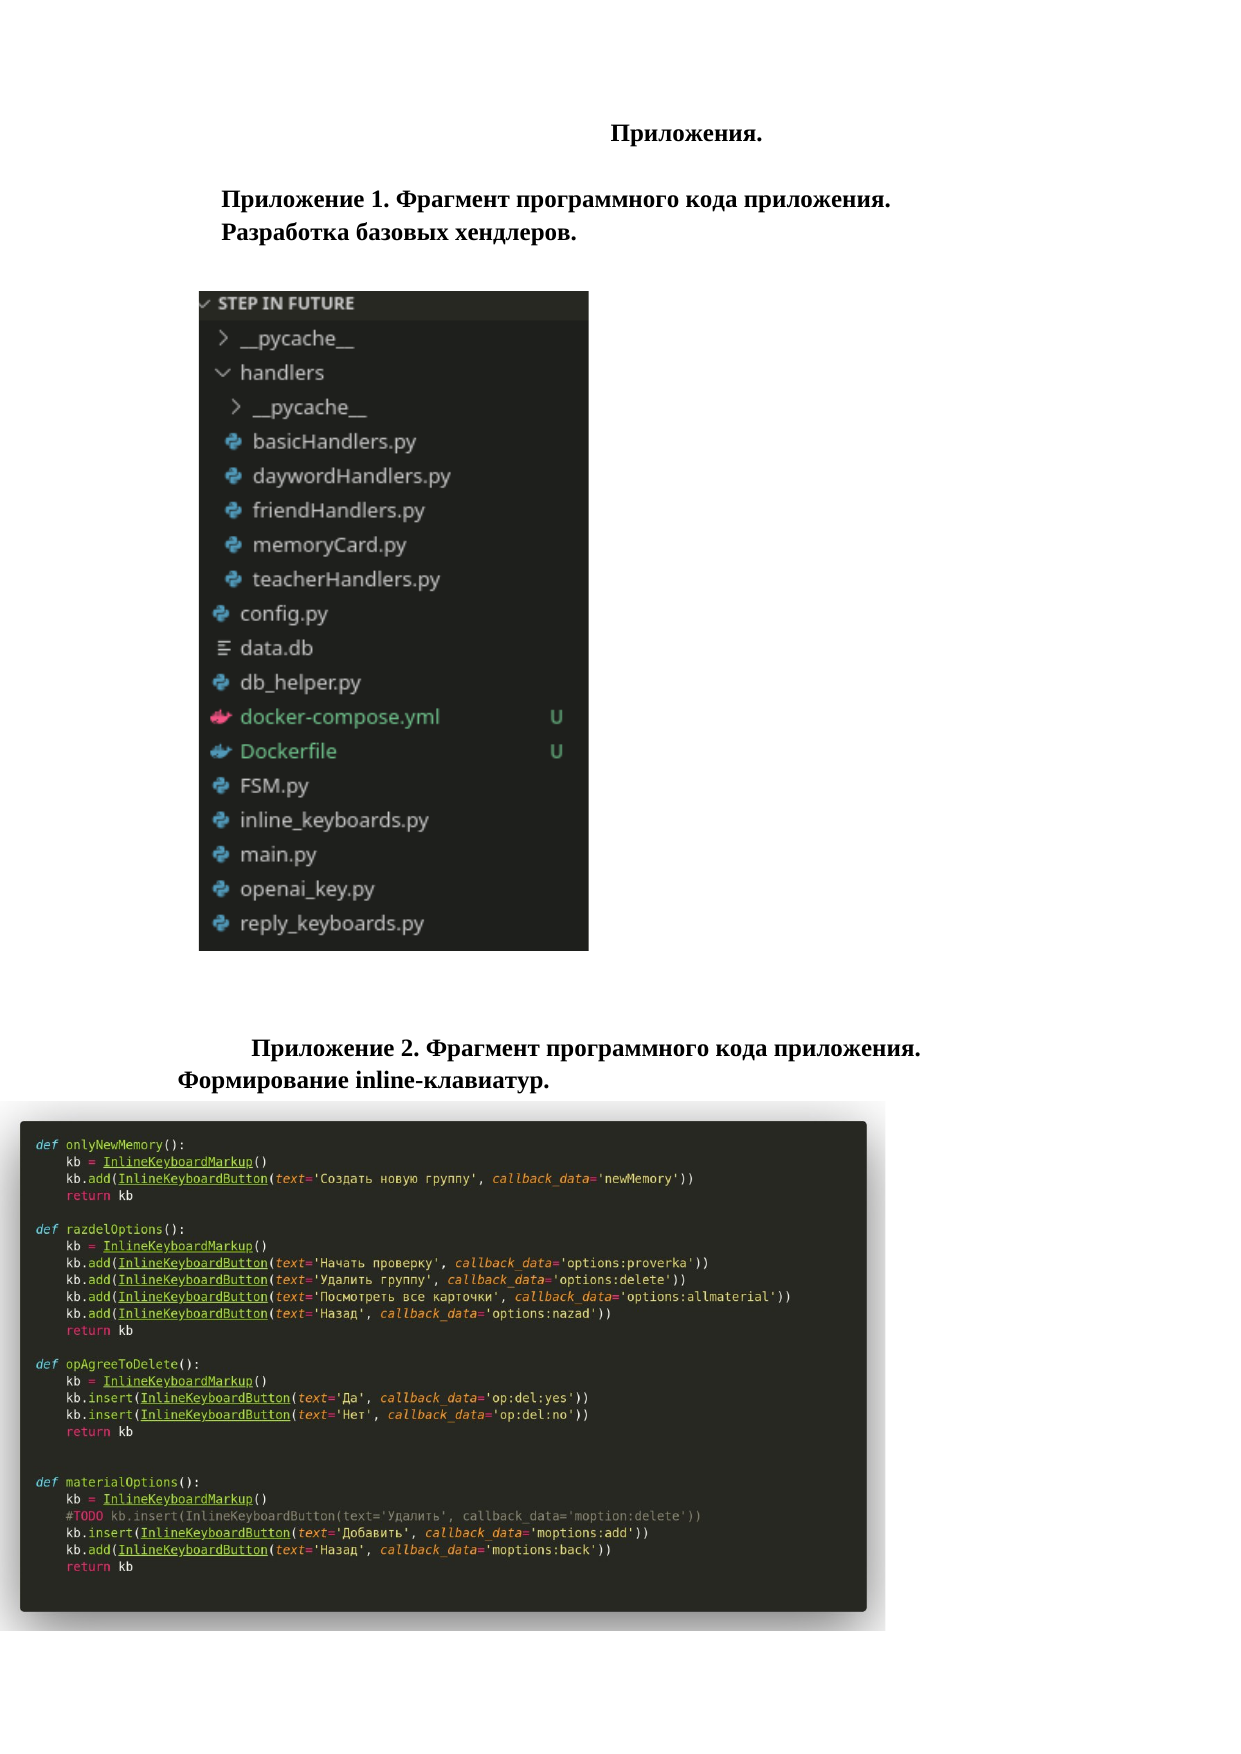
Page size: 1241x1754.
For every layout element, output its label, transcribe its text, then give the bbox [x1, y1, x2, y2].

list Приложение 1. Фрагмент программного кода приложения. [221, 184, 1152, 213]
list Приложения. [221, 118, 1152, 147]
picture [0, 1101, 886, 1631]
list Разработка базовых хендлеров. [221, 217, 1152, 246]
list Приложение 2. Фрагмент программного кода приложения. [177, 1033, 1152, 1061]
list Формирование inline-клавиатур. [177, 1066, 1152, 1094]
picture [198, 291, 589, 948]
